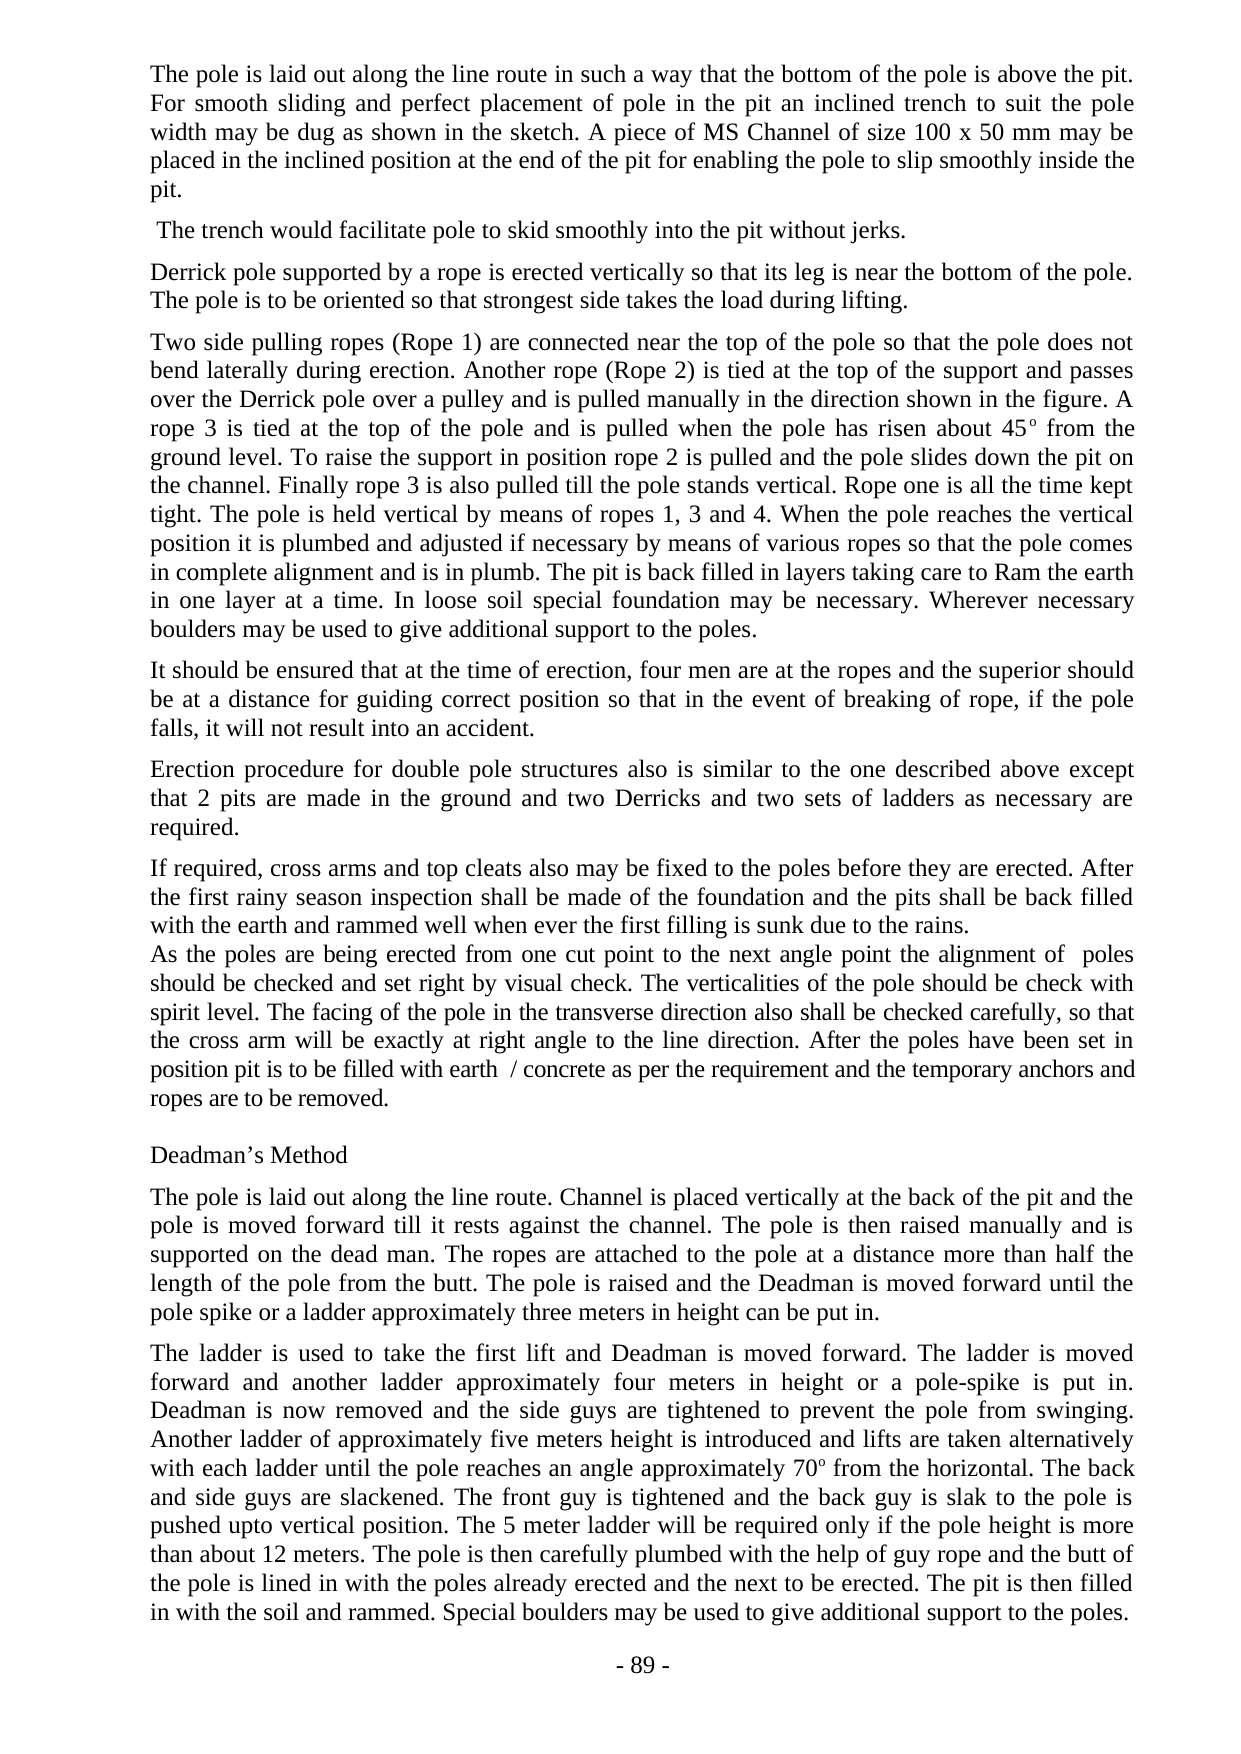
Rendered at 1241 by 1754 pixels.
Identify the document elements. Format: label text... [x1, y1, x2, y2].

text The trench would facilitate pole to skid smoothly into the pit without jerks. [150, 215, 1135, 244]
text Erection procedure for double pole structures also is similar to the one described above except that 2 pits are made in the ground and two Derricks and two sets of ladders as necessary are required. [150, 754, 1135, 840]
text The ladder is used to take the first lift and Deadman is moved forward. The ladder is moved forward and another ladder approximately four meters in height or a pole-spike is put in. Deadman is now removed and the side guys are tightened to prevent the pole from swinging. Another ladder of approximately five meters height is introduced and lifts are taken alternatively with each ladder until the pole reaches an angle approximately 70o from the horizontal. The back and side guys are slackened. The front guy is tightened and the back guy is slak to the pole is pushed upto vertical position. The 5 meter ladder will be required only if the pole height is more than about 12 meters. The pole is then carefully plumbed with the help of guy rope and the butt of the pole is lined in with the poles already erected and the next to be erected. The pit is then filled in with the soil and rammed. Special boulders may be used to give additional support to the poles. [150, 1338, 1135, 1625]
subtitle Deadman’s Method [150, 1140, 1135, 1169]
text The pole is laid out along the line route in such a way that the bottom of the pole is above the pit. For smooth sliding and perfect placement of pole in the pit an inclined trench to suit the pole width may be dug as shown in the sketch. A piece of MS Channel of size 100 x 50 mm may be placed in the inclined position at the end of the pit for enabling the pole to slip smoothly inside the pit. [150, 59, 1135, 203]
text As the poles are being erected from one cut point to the next angle point the alignment of poles should be checked and set right by visual check. The verticalities of the pole should be check with spirit level. The facing of the pole in the transverse direction also shall be checked carefully, so that the cross arm will be exactly at right angle to the line direction. After the poles have been set in position pit is to be filled with earth / concrete as per the requirement and the temporary anchors and ropes are to be removed. [150, 939, 1135, 1112]
text Derrick pole supported by a rope is erected vertically so that its leg is near the bottom of the pole. The pole is to be oriented so that strongest side takes the load during lifting. [150, 257, 1135, 314]
text Two side pulling ropes (Rope 1) are connected near the top of the pole so that the pole does not bend laterally during erection. Another rope (Rope 2) is tied at the top of the support and passes over the Derrick pole over a pulley and is pulled manually in the direction shown in the figure. A rope 3 is tied at the top of the pole and is pulled when the pole has risen about 45o from the ground level. To raise the support in position rope 2 is pulled and the pole slides down the pit on the channel. Finally rope 3 is also pulled till the pole stands vertical. Rope one is all the time kept tight. The pole is held vertical by means of ropes 1, 3 and 4. When the pole reaches the vertical position it is plumbed and adjusted if necessary by means of various ropes so that the pole comes in complete alignment and is in plumb. The pit is back filled in layers taking care to Ram the earth in one layer at a time. In loose soil special foundation may be necessary. Wherever necessary boulders may be used to give additional support to the poles. [150, 327, 1135, 643]
text It should be ensured that at the time of erection, four men are at the ropes and the superior should be at a distance for guiding correct position so that in the event of breaking of rope, if the pole falls, it will not result into an accident. [150, 655, 1135, 742]
text If required, cross arms and top cleats also may be fixed to the poles before they are erected. After the first rainy season inspection shall be made of the foundation and the pits shall be back filled with the earth and rammed well when ever the first filling is sunk due to the rains. [150, 853, 1135, 939]
text The pole is laid out along the line route. Channel is placed vertically at the back of the pit and the pole is moved forward till it rests against the channel. The pole is then raised manually and is supported on the dead man. The ropes are attached to the pole at a distance more than half the length of the pole from the butt. The pole is raised and the Deadman is moved forward until the pole spike or a ladder approximately three meters in height can be put in. [150, 1182, 1135, 1325]
